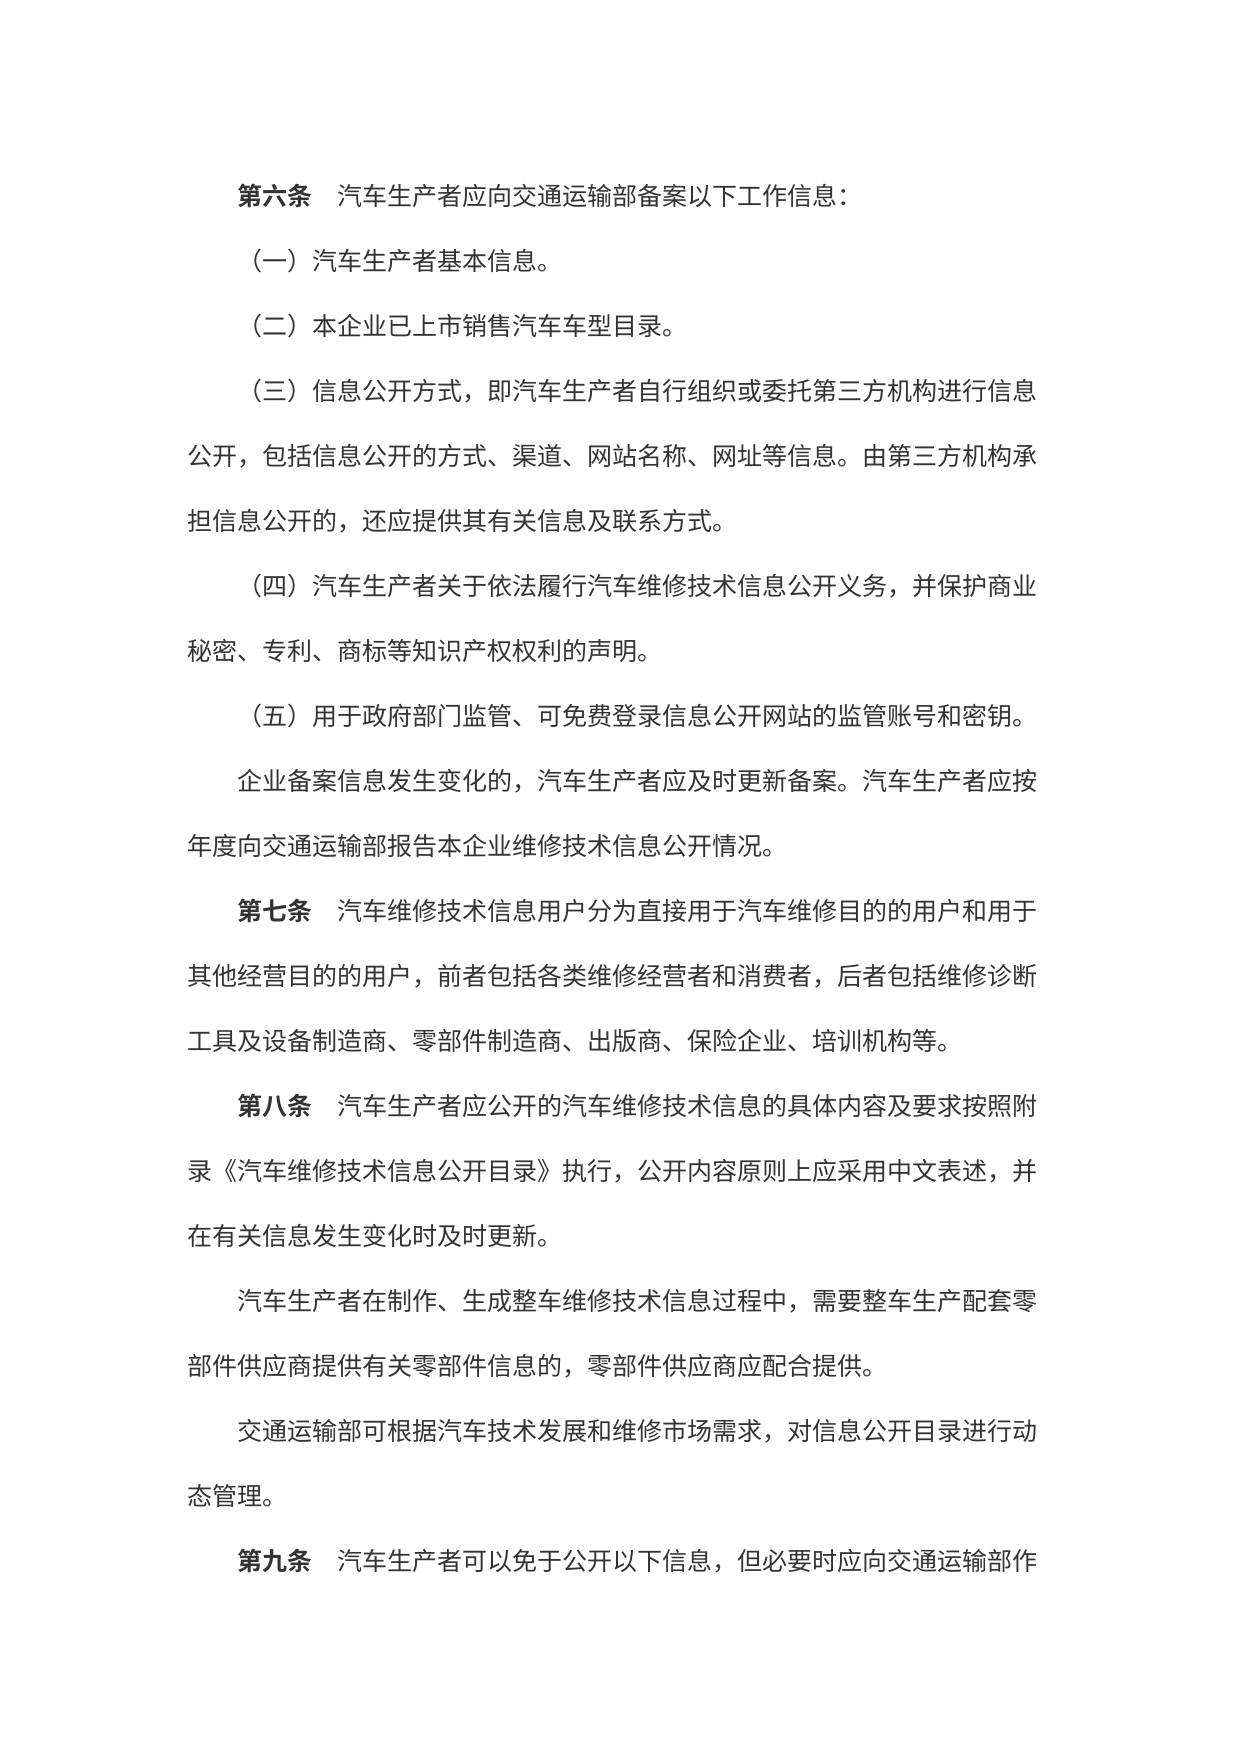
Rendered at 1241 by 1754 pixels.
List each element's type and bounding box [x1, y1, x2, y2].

text [187, 162, 1053, 1592]
